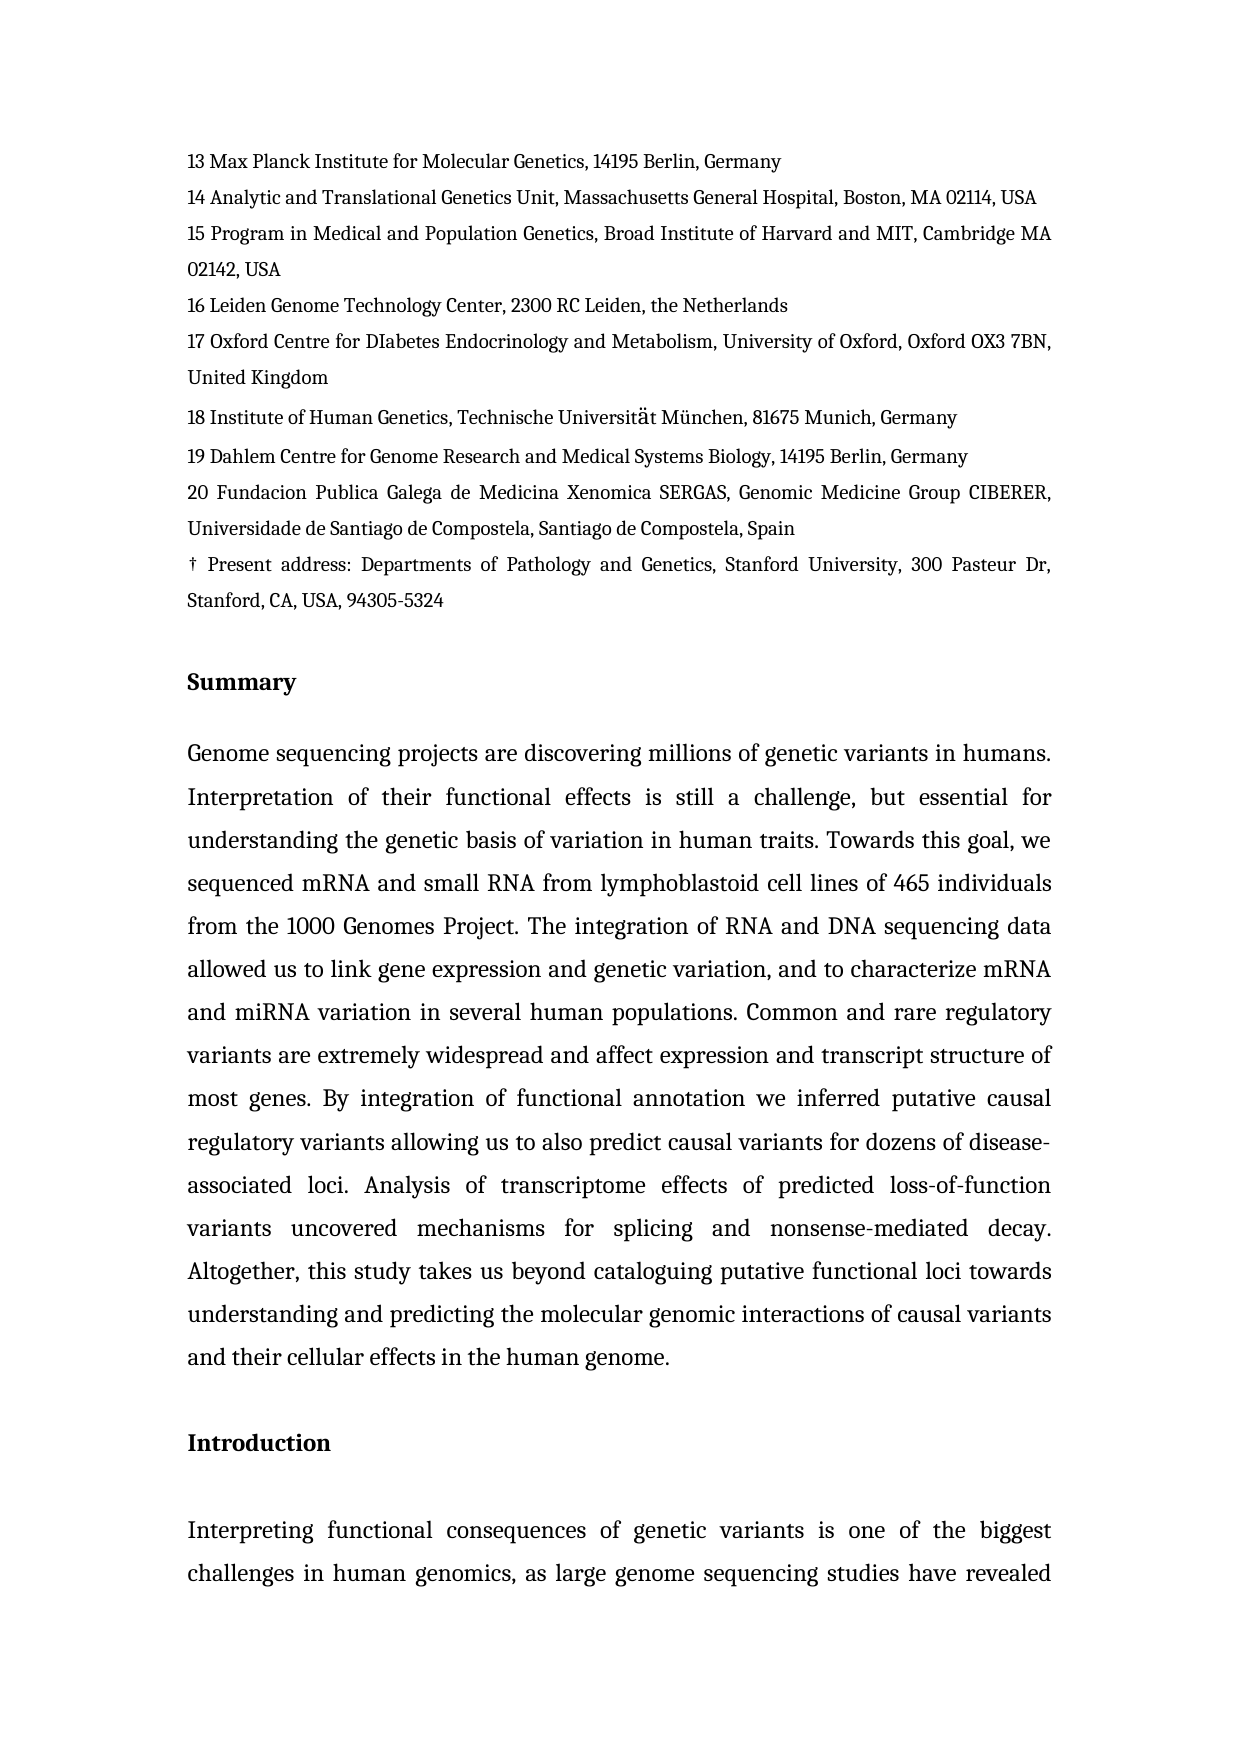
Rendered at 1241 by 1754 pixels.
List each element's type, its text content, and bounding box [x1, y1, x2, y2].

text Genome sequencing projects are discovering millions of genetic variants in humans. Interpretation of their functional effects is still a challenge, but essential for understanding the genetic basis of variation in human traits. Towards this goal, we sequenced mRNA and small RNA from lymphoblastoid cell lines of 465 individuals from the 1000 Genomes Project. The integration of RNA and DNA sequencing data allowed us to link gene expression and genetic variation, and to characterize mRNA and miRNA variation in several human populations. Common and rare regulatory variants are extremely widespread and affect expression and transcript structure of most genes. By integration of functional annotation we inferred putative causal regulatory variants allowing us to also predict causal variants for dozens of disease-associated loci. Analysis of transcriptome effects of predicted loss-of-function variants uncovered mechanisms for splicing and nonsense-mediated decay. Altogether, this study takes us beyond cataloguing putative functional loci towards understanding and predicting the molecular genomic interactions of causal variants and their cellular effects in the human genome. [187, 739, 1053, 1372]
text 20 Fundacion Publica Galega de Medicina Xenomica SERGAS, Genomic Medicine Group CIBERER, Universidade de Santiago de Compostela, Santiago de Compostela, Spain [187, 481, 1053, 541]
text Summary [187, 667, 1053, 696]
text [187, 1516, 1053, 1587]
text 13 Max Planck Institute for Molecular Genetics, 14195 Berlin, Germany [187, 150, 1053, 174]
text † Present address: Departments of Pathology and Genetics, Stanford University, 300 Pasteur Dr, Stanford, CA, USA, 94305-5324 [187, 552, 1053, 612]
text 18 Institute of Human Genetics, Technische Universität München, 81675 Munich, Germany [187, 402, 1053, 430]
text 19 Dahlem Centre for Genome Research and Medical Systems Biology, 14195 Berlin, Germany [187, 445, 1053, 469]
text 16 Leiden Genome Technology Center, 2300 RC Leiden, the Netherlands [187, 294, 1053, 318]
text 14 Analytic and Translational Genetics Unit, Massachusetts General Hospital, Boston, MA 02114, USA [187, 186, 1053, 210]
text Introduction [187, 1429, 1053, 1458]
text 17 Oxford Centre for DIabetes Endocrinology and Metabolism, University of Oxford, Oxford OX3 7BN, United Kingdom [187, 330, 1053, 389]
text 15 Program in Medical and Population Genetics, Broad Institute of Harvard and MIT, Cambridge MA 02142, USA [187, 222, 1053, 282]
